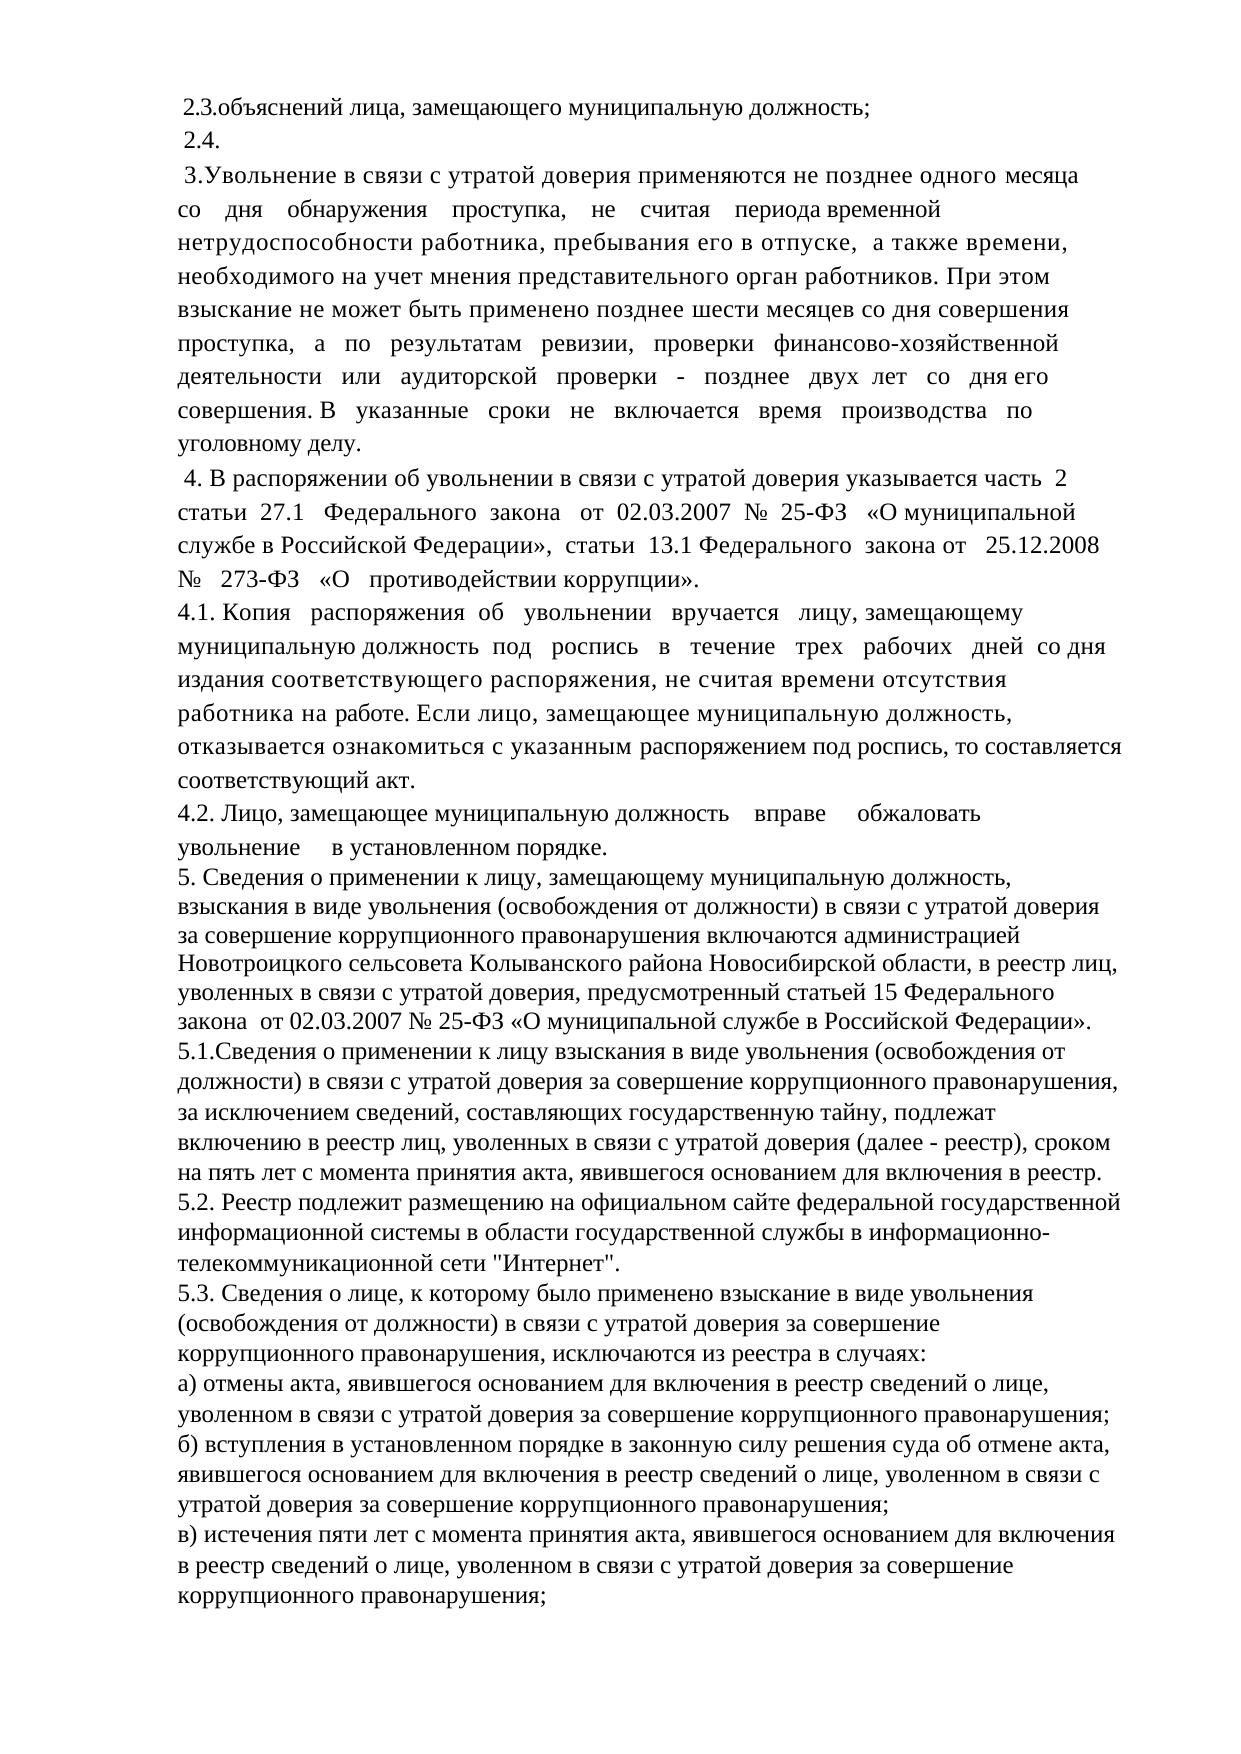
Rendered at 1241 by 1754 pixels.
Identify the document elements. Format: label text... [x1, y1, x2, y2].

text 4. В распоряжении об увольнении в связи с утратой доверия указывается часть 2 статьи 27.1 Федерального закона от 02.03.2007 № 25-ФЗ «О муниципальной службе в Российской Федерации», статьи 13.1 Федерального закона от 25.12.2008 № 273-ФЗ «О противодействии коррупции». [177, 460, 1122, 594]
text а) отмены акта, явившегося основанием для включения в реестр сведений о лице, уволенном в связи с утратой доверия за совершение коррупционного правонарушения; [177, 1367, 1122, 1427]
text б) вступления в установленном порядке в законную силу решения суда об отмене акта, явившегося основанием для включения в реестр сведений о лице, уволенном в связи с утратой доверия за совершение коррупционного правонарушения; [177, 1427, 1122, 1518]
text в) истечения пяти лет с момента принятия акта, явившегося основанием для включения в реестр сведений о лице, уволенном в связи с утратой доверия за совершение коррупционного правонарушения; [177, 1518, 1122, 1609]
text 2.4. [177, 122, 1122, 156]
text 5.3. Сведения о лице, к которому было применено взыскание в виде увольнения (освобождения от должности) в связи с утратой доверия за совершение коррупционного правонарушения, исключаются из реестра в случаях: [177, 1276, 1122, 1367]
text 4.1. Копия распоряжения об увольнении вручается лицу, замещающему муниципальную должность под роспись в течение трех рабочих дней со дня издания соответствующего распоряжения, не считая времени отсутствия работника на работе. Если лицо, замещающее муниципальную должность, отказывается ознакомиться с указанным распоряжением под роспись, то составляется соответствующий акт. [177, 594, 1122, 795]
text 5. Сведения о применении к лицу, замещающему муниципальную должность, взыскания в виде увольнения (освобождения от должности) в связи с утратой доверия за совершение коррупционного правонарушения включаются администрацией Новотроицкого сельсовета Колыванского района Новосибирской области, в реестр лиц, уволенных в связи с утратой доверия, предусмотренный статьей 15 Федерального закона от 02.03.2007 № 25-ФЗ «О муниципальной службе в Российской Федерации». [177, 862, 1122, 1035]
text 3.Увольнение в связи с утратой доверия применяются не позднее одного месяца со дня обнаружения проступка, не считая периода временной нетрудоспособности работника, пребывания его в отпуске, а также времени, необходимого на учет мнения представительного орган работников. При этом взыскание не может быть применено позднее шести месяцев со дня совершения проступка, а по результатам ревизии, проверки финансово-хозяйственной деятельности или аудиторской проверки - позднее двух лет со дня его совершения. В указанные сроки не включается время производства по уголовному делу. [177, 157, 1122, 459]
text 2.3.объяснений лица, замещающего муниципальную должность; [177, 89, 1122, 122]
text 5.1.Сведения о применении к лицу взыскания в виде увольнения (освобождения от должности) в связи с утратой доверия за совершение коррупционного правонарушения, за исключением сведений, составляющих государственную тайну, подлежат включению в реестр лиц, уволенных в связи с утратой доверия (далее - реестр), сроком на пять лет с момента принятия акта, явившегося основанием для включения в реестр. [177, 1035, 1122, 1186]
text 4.2. Лицо, замещающее муниципальную должность вправе обжаловать увольнение в установленном порядке. [177, 795, 1122, 862]
text 5.2. Реестр подлежит размещению на официальном сайте федеральной государственной информационной системы в области государственной службы в информационно-телекоммуникационной сети "Интернет". [177, 1186, 1122, 1276]
